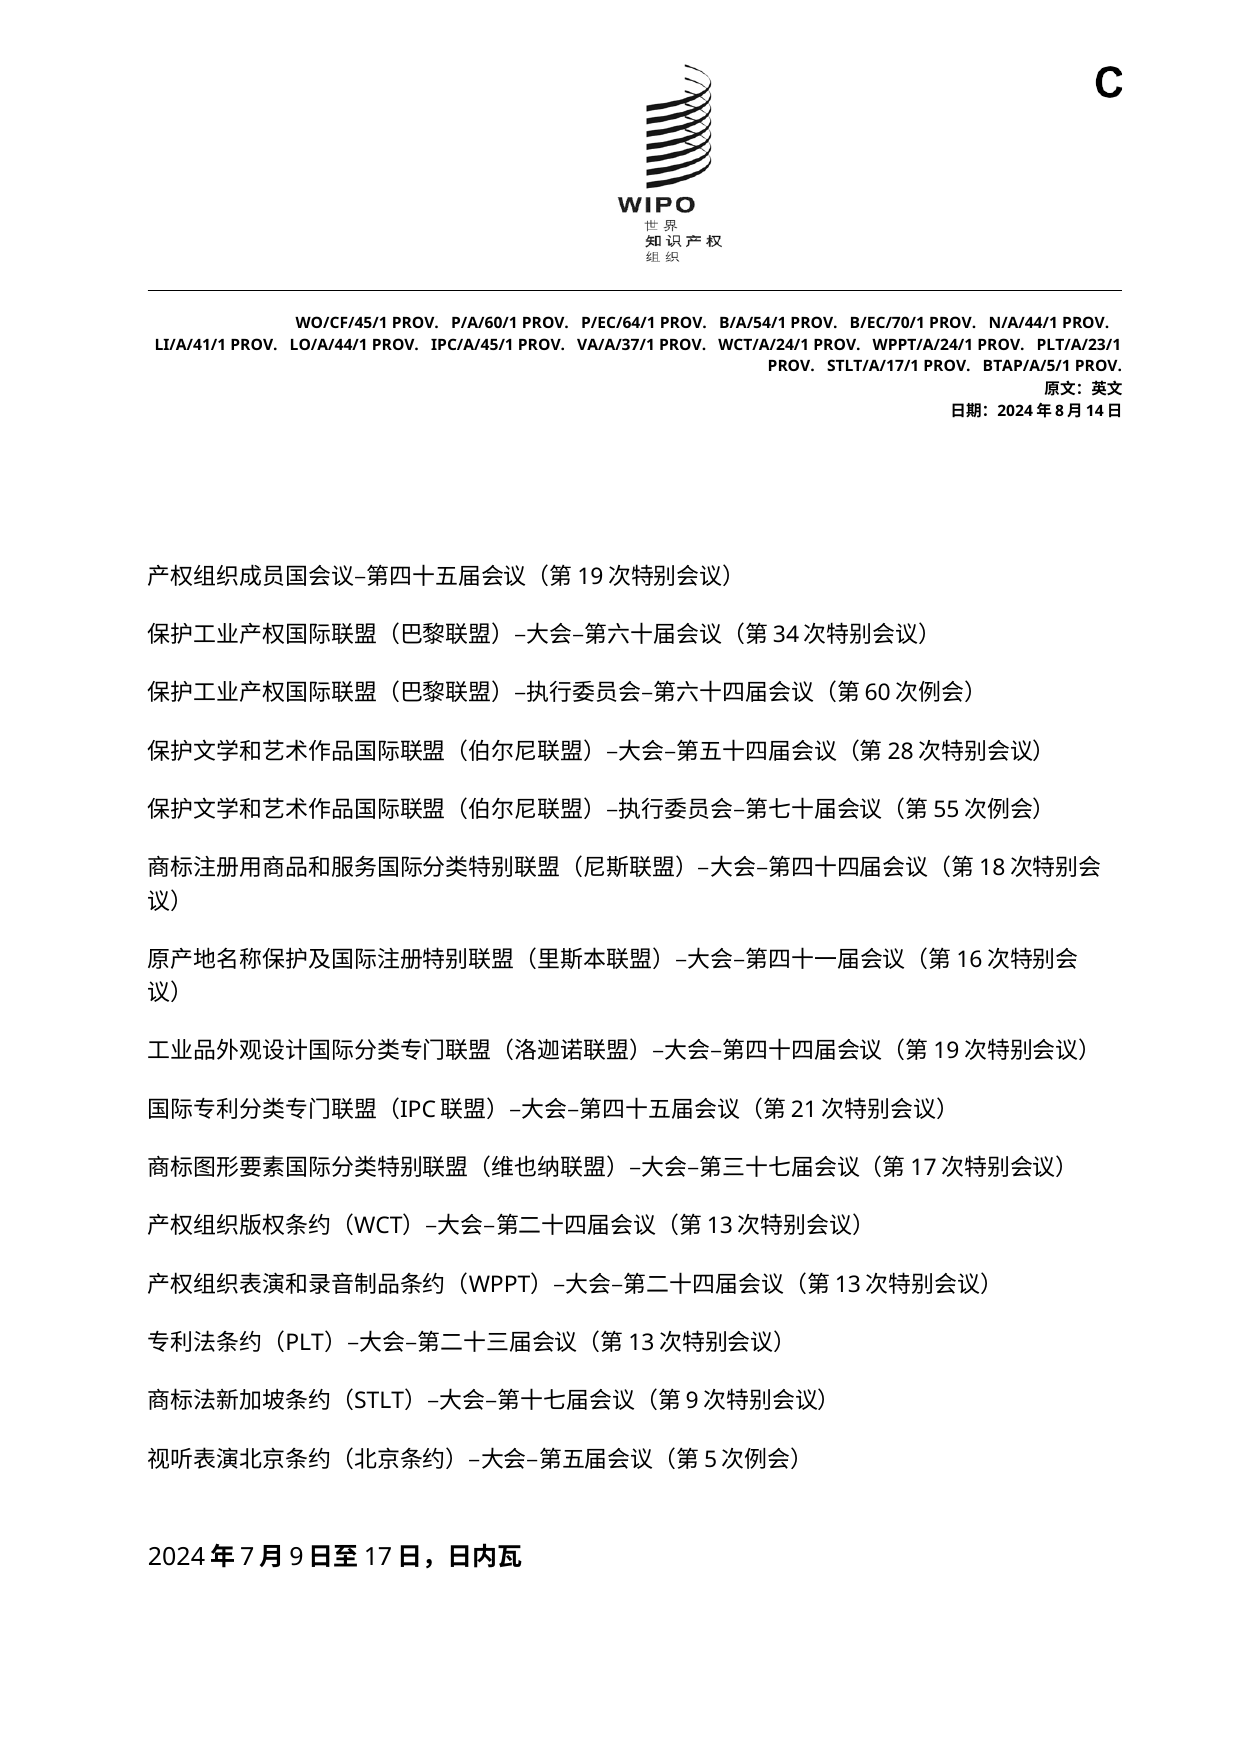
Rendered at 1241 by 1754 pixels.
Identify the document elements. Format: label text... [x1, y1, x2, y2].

text 国际专利分类专门联盟（IPC联盟）–大会–第四十五届会议（第21次特别会议） [148, 1091, 1122, 1124]
text 产权组织成员国会议–第四十五届会议（第19次特别会议） [148, 557, 1122, 591]
text 日期：2024年8月14日 [148, 398, 1122, 421]
text 2024年7月9日至17日，日内瓦 [148, 1536, 1122, 1573]
text 原产地名称保护及国际注册特别联盟（里斯本联盟）–大会–第四十一届会议（第16次特别会议） [148, 941, 1122, 1007]
text 保护文学和艺术作品国际联盟（伯尔尼联盟）–大会–第五十四届会议（第28次特别会议） [148, 732, 1122, 766]
text 工业品外观设计国际分类专门联盟（洛迦诺联盟）–大会–第四十四届会议（第19次特别会议） [148, 1032, 1122, 1066]
text 商标图形要素国际分类特别联盟（维也纳联盟）–大会–第三十七届会议（第17次特别会议） [148, 1149, 1122, 1182]
text 商标注册用商品和服务国际分类特别联盟（尼斯联盟）–大会–第四十四届会议（第18次特别会议） [148, 849, 1122, 916]
text 保护文学和艺术作品国际联盟（伯尔尼联盟）–执行委员会–第七十届会议（第55次例会） [148, 791, 1122, 824]
text 商标法新加坡条约（STLT）–大会–第十七届会议（第9次特别会议） [148, 1382, 1122, 1416]
text 产权组织表演和录音制品条约（WPPT）–大会–第二十四届会议（第13次特别会议） [148, 1266, 1122, 1299]
text 产权组织版权条约（WCT）–大会–第二十四届会议（第13次特别会议） [148, 1207, 1122, 1241]
text 原文：英文 [148, 376, 1122, 398]
text 保护工业产权国际联盟（巴黎联盟）–大会–第六十届会议（第34次特别会议） [148, 616, 1122, 649]
text WO/CF/45/1 PROV. P/A/60/1 PROV. P/EC/64/1 PROV. B/A/54/1 PROV. B/EC/70/1 PROV. N/A/44/1 PROV. LI/A/41/1 PROV. LO/A/44/1 PROV. IPC/A/45/1 PROV. VA/A/37/1 PROV. WCT/A/24/1 PROV. WPPT/A/24/1 PROV. PLT/A/23/1 PROV. STLT/A/17/1 PROV. BTAP/A/5/1 PROV. [148, 291, 1122, 376]
text 保护工业产权国际联盟（巴黎联盟）–执行委员会–第六十四届会议（第60次例会） [148, 674, 1122, 707]
picture [613, 59, 1123, 278]
text 专利法条约（PLT）–大会–第二十三届会议（第13次特别会议） [148, 1324, 1122, 1357]
text 视听表演北京条约（北京条约）–大会–第五届会议（第5次例会） [148, 1441, 1122, 1474]
